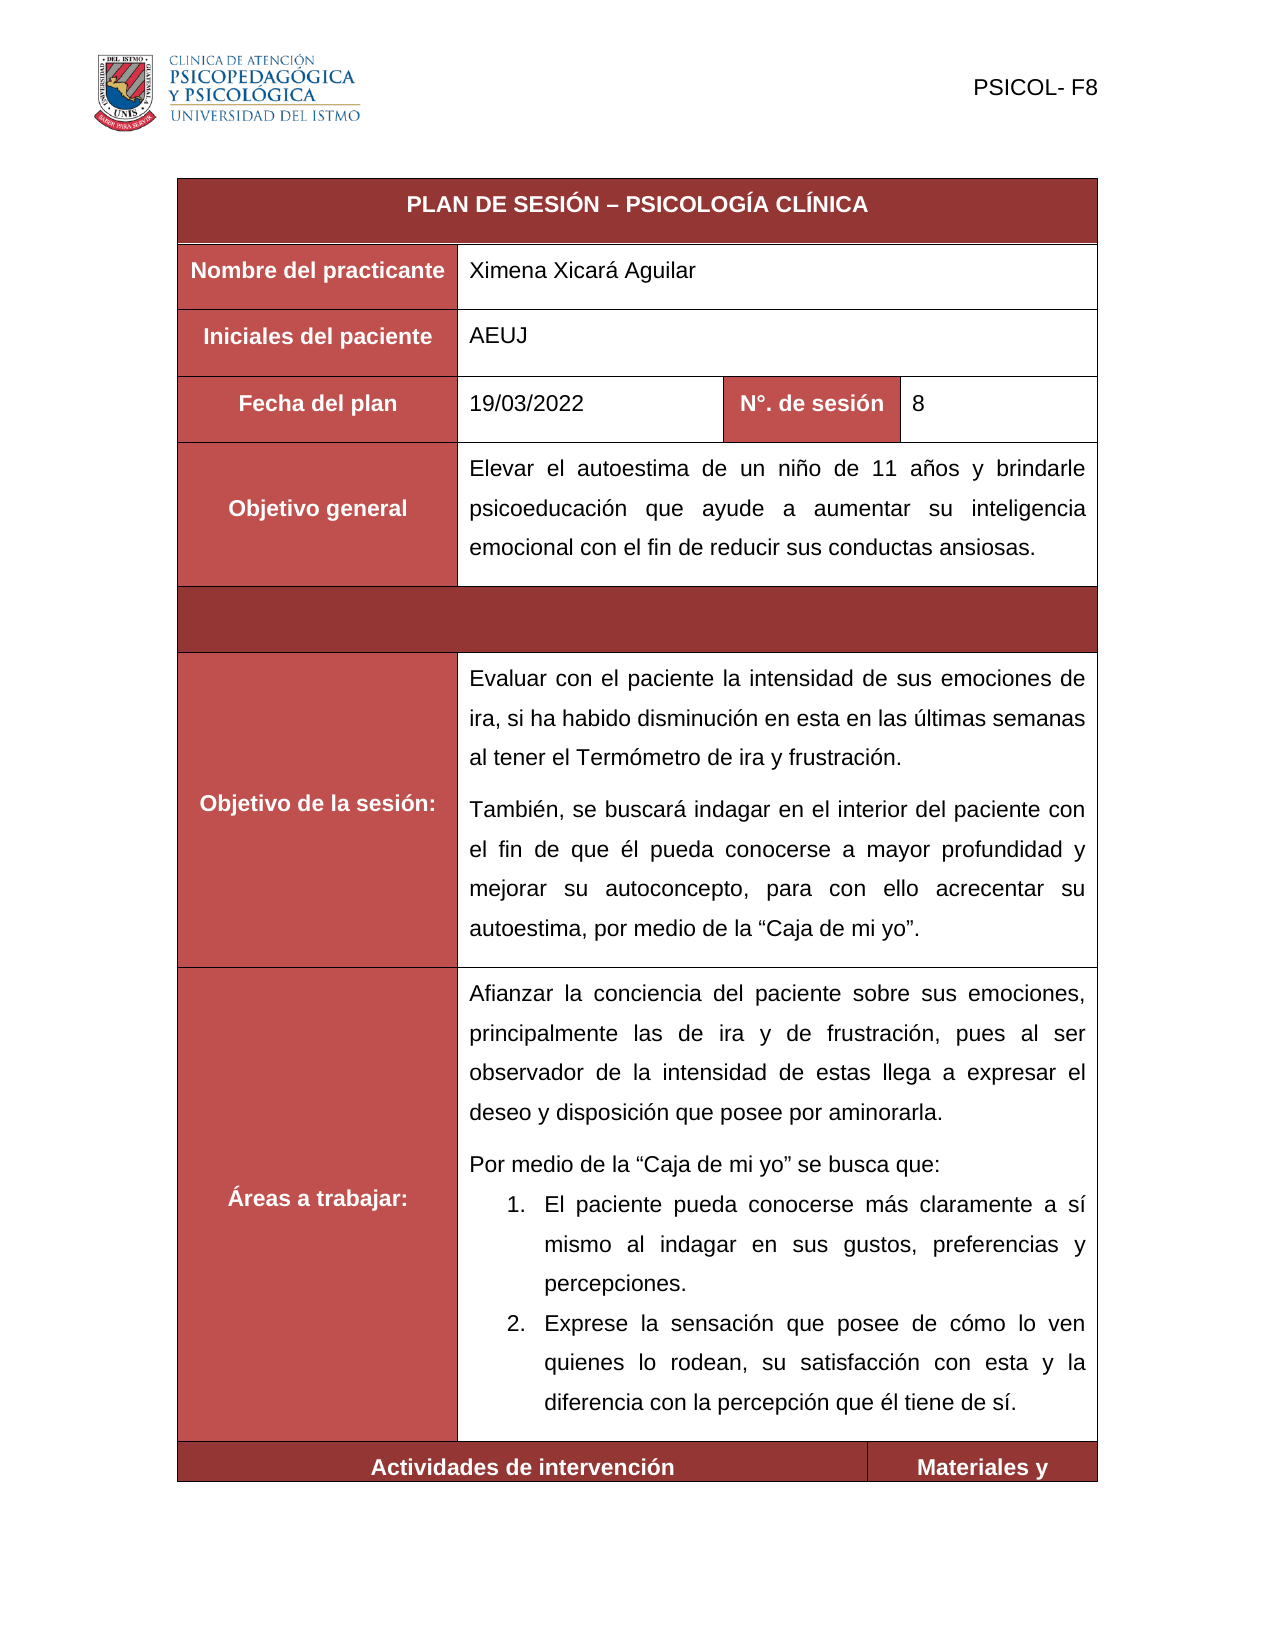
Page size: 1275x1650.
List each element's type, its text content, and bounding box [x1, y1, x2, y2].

table_cell AEUJ [458, 310, 1097, 376]
table_cell Afianzar la conciencia del paciente sobre sus emociones, principalmente las de ira y de frustración, pues al ser observador de la intensidad de estas llega a expresar el deseo y disposición que posee por aminorarla. Por medio de la “Caja de mi yo” se busca que: El paciente pueda conocerse más claramente a sí mismo al indagar en sus gustos, preferencias y percepciones. Exprese la sensación que posee de cómo lo ven quienes lo rodean, su satisfacción con esta y la diferencia con la percepción que él tiene de sí. [458, 968, 1097, 1441]
table_cell 8 [901, 377, 1097, 442]
picture [42, 25, 422, 166]
table_cell Nombre del practicante [178, 245, 457, 309]
table_header PLAN DE SESIÓN – PSICOLOGÍA CLÍNICA [178, 179, 1097, 243]
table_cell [868, 1442, 1097, 1481]
table_cell Áreas a trabajar: [178, 968, 457, 1441]
table_cell Ximena Xicará Aguilar [458, 245, 1097, 309]
table_cell Evaluar con el paciente la intensidad de sus emociones de ira, si ha habido disminución en esta en las últimas semanas al tener el Termómetro de ira y frustración. También, se buscará indagar en el interior del paciente con el fin de que él pueda conocerse a mayor profundidad y mejorar su autoconcepto, para con ello acrecentar su autoestima, por medio de la “Caja de mi yo”. [458, 653, 1097, 967]
table_cell Fecha del plan [178, 377, 457, 442]
table_cell Iniciales del paciente [178, 310, 457, 376]
table_cell Elevar el autoestima de un niño de 11 años y brindarle psicoeducación que ayude a aumentar su inteligencia emocional con el fin de reducir sus conductas ansiosas. [458, 443, 1097, 586]
table_cell [178, 587, 1097, 652]
table_cell Objetivo general [178, 443, 457, 586]
table_cell Objetivo de la sesión: [178, 653, 457, 967]
table_cell N°. de sesión [724, 377, 900, 442]
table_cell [178, 1442, 867, 1481]
table_cell 19/03/2022 [458, 377, 723, 442]
